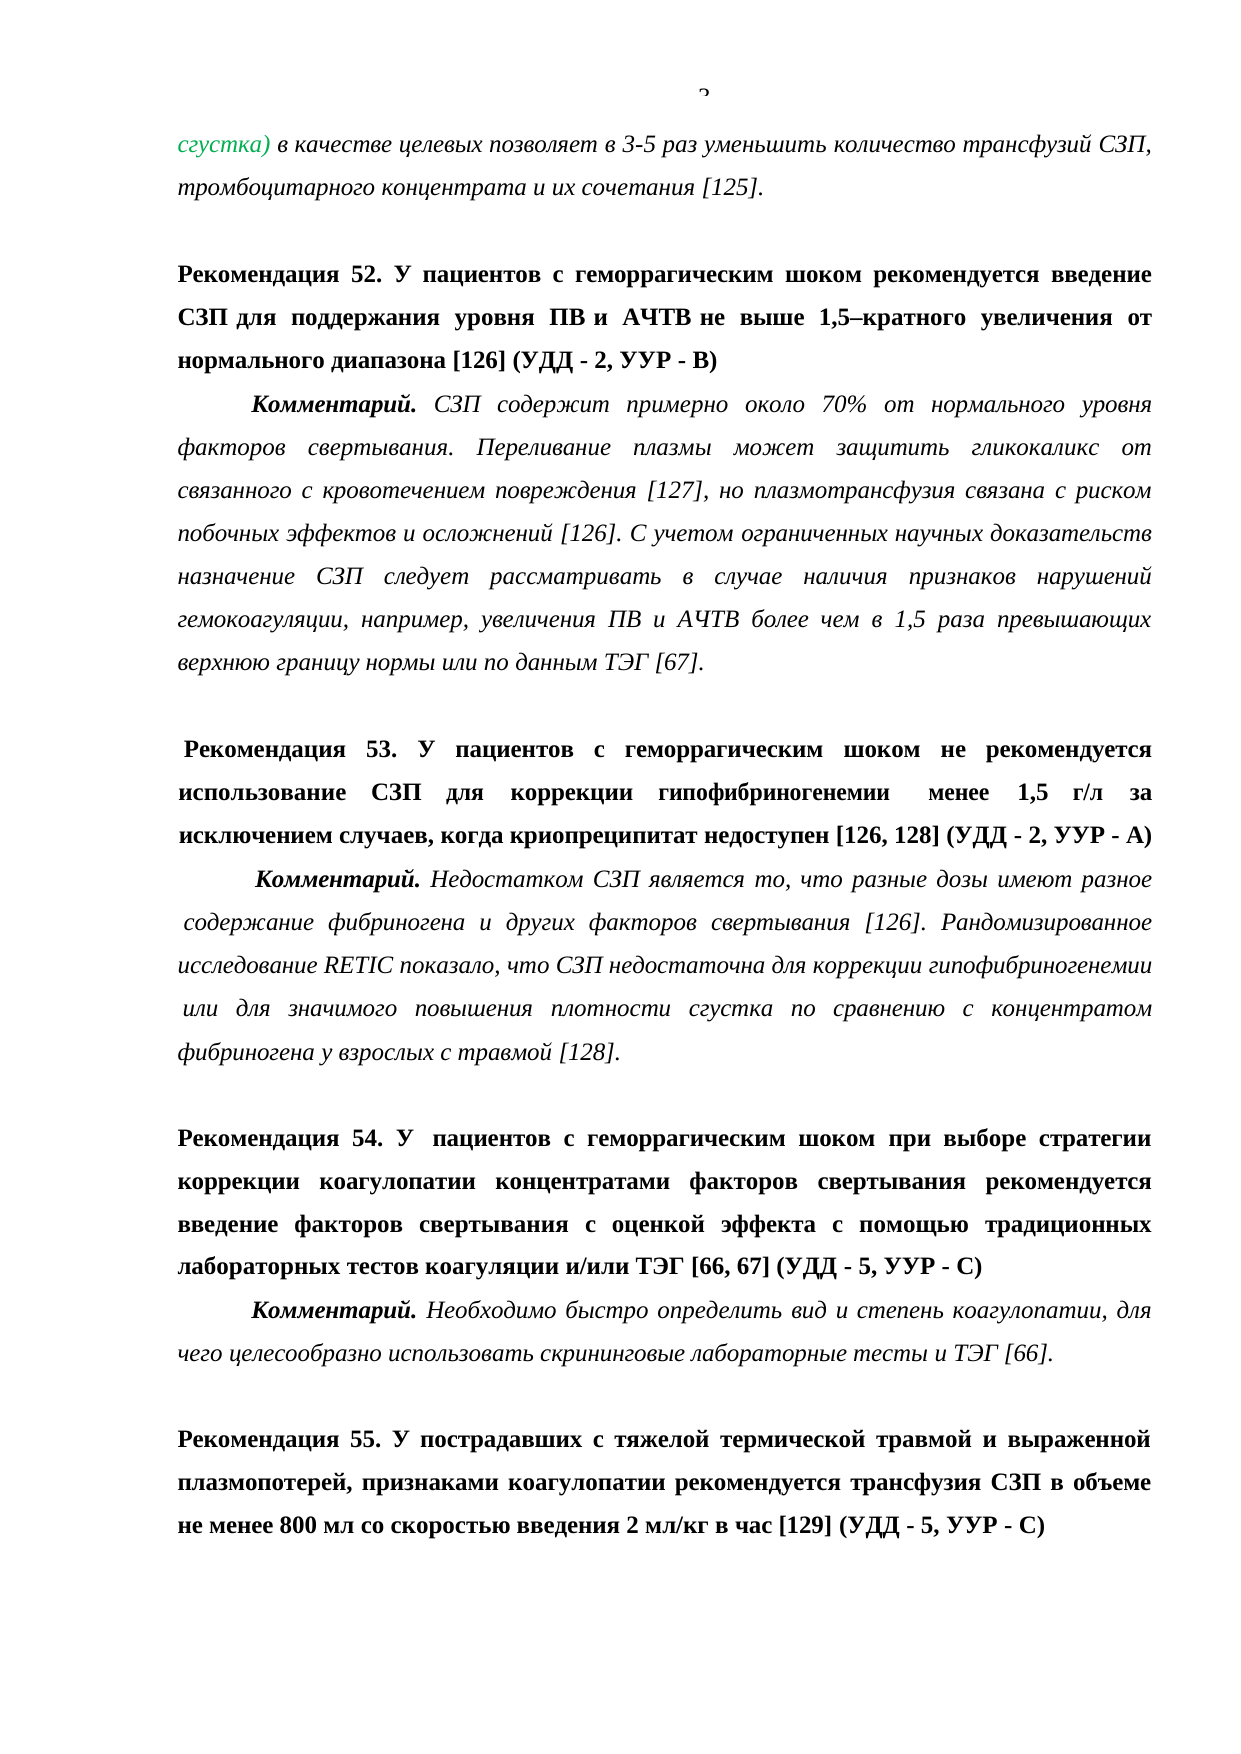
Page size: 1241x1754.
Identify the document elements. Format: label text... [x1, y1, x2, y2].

text Рекомендация 53. У пациентов с геморрагическим шоком не рекомендуется использование СЗП для коррекции гипофибриногенемии менее 1,5 г/л за исключением случаев, когда криопреципитат недоступен [126, 128] (УДД - 2, УУР - А) Комментарий. Недостатком СЗП является то, что разные дозы имеют разное содержание фибриногена и других факторов свертывания [126]. Рандомизированное исследование RETIC показало, что СЗП недостаточна для коррекции гипофибриногенемии или для значимого повышения плотности сгустка по сравнению с концентратом [177, 734, 1152, 1022]
text сгустка) в качестве целевых позволяет в 3-5 раз уменьшить количество трансфузий СЗП, тромбоцитарного концентрата и их сочетания [125]. [177, 129, 1152, 201]
subtitle Рекомендация 54. У пациентов с геморрагическим шоком при выборе стратегии коррекции коагулопатии концентратами факторов свертывания рекомендуется введение факторов свертывания с оценкой эффекта с помощью традиционных лабораторных тестов коагуляции и/или ТЭГ [66, 67] (УДД - 5, УУР - С) [177, 1123, 1152, 1280]
subtitle Рекомендация 52. У пациентов с геморрагическим шоком рекомендуется введение СЗП для поддержания уровня ПВ и АЧТВ не выше 1,5–кратного увеличения от нормального диапазона [126] (УДД - 2, УУР - В) [177, 259, 1152, 374]
text фибриногена у взрослых с травмой [128]. [177, 1037, 1163, 1066]
text Комментарий. Необходимо быстро определить вид и степень коагулопатии, для чего целесообразно использовать скрининговые лабораторные тесты и ТЭГ [66]. [177, 1295, 1151, 1366]
subtitle Рекомендация 55. У пострадавших с тяжелой термической травмой и выраженной плазмопотерей, признаками коагулопатии рекомендуется трансфузия СЗП в объеме не менее 800 мл со скоростью введения 2 мл/кг в час [129] (УДД - 5, УУР - С) [177, 1424, 1151, 1539]
text Комментарий. СЗП содержит примерно около 70% от нормального уровня факторов свертывания. Переливание плазмы может защитить гликокаликс от связанного с кровотечением повреждения [127], но плазмотрансфузия связана с риском побочных эффектов и осложнений [126]. С учетом ограниченных научных доказательств назначение СЗП следует рассматривать в случае наличия признаков нарушений гемокоагуляции, например, увеличения ПВ и АЧТВ более чем в 1,5 раза превышающих верхнюю границу нормы или по данным ТЭГ [67]. [177, 389, 1152, 676]
